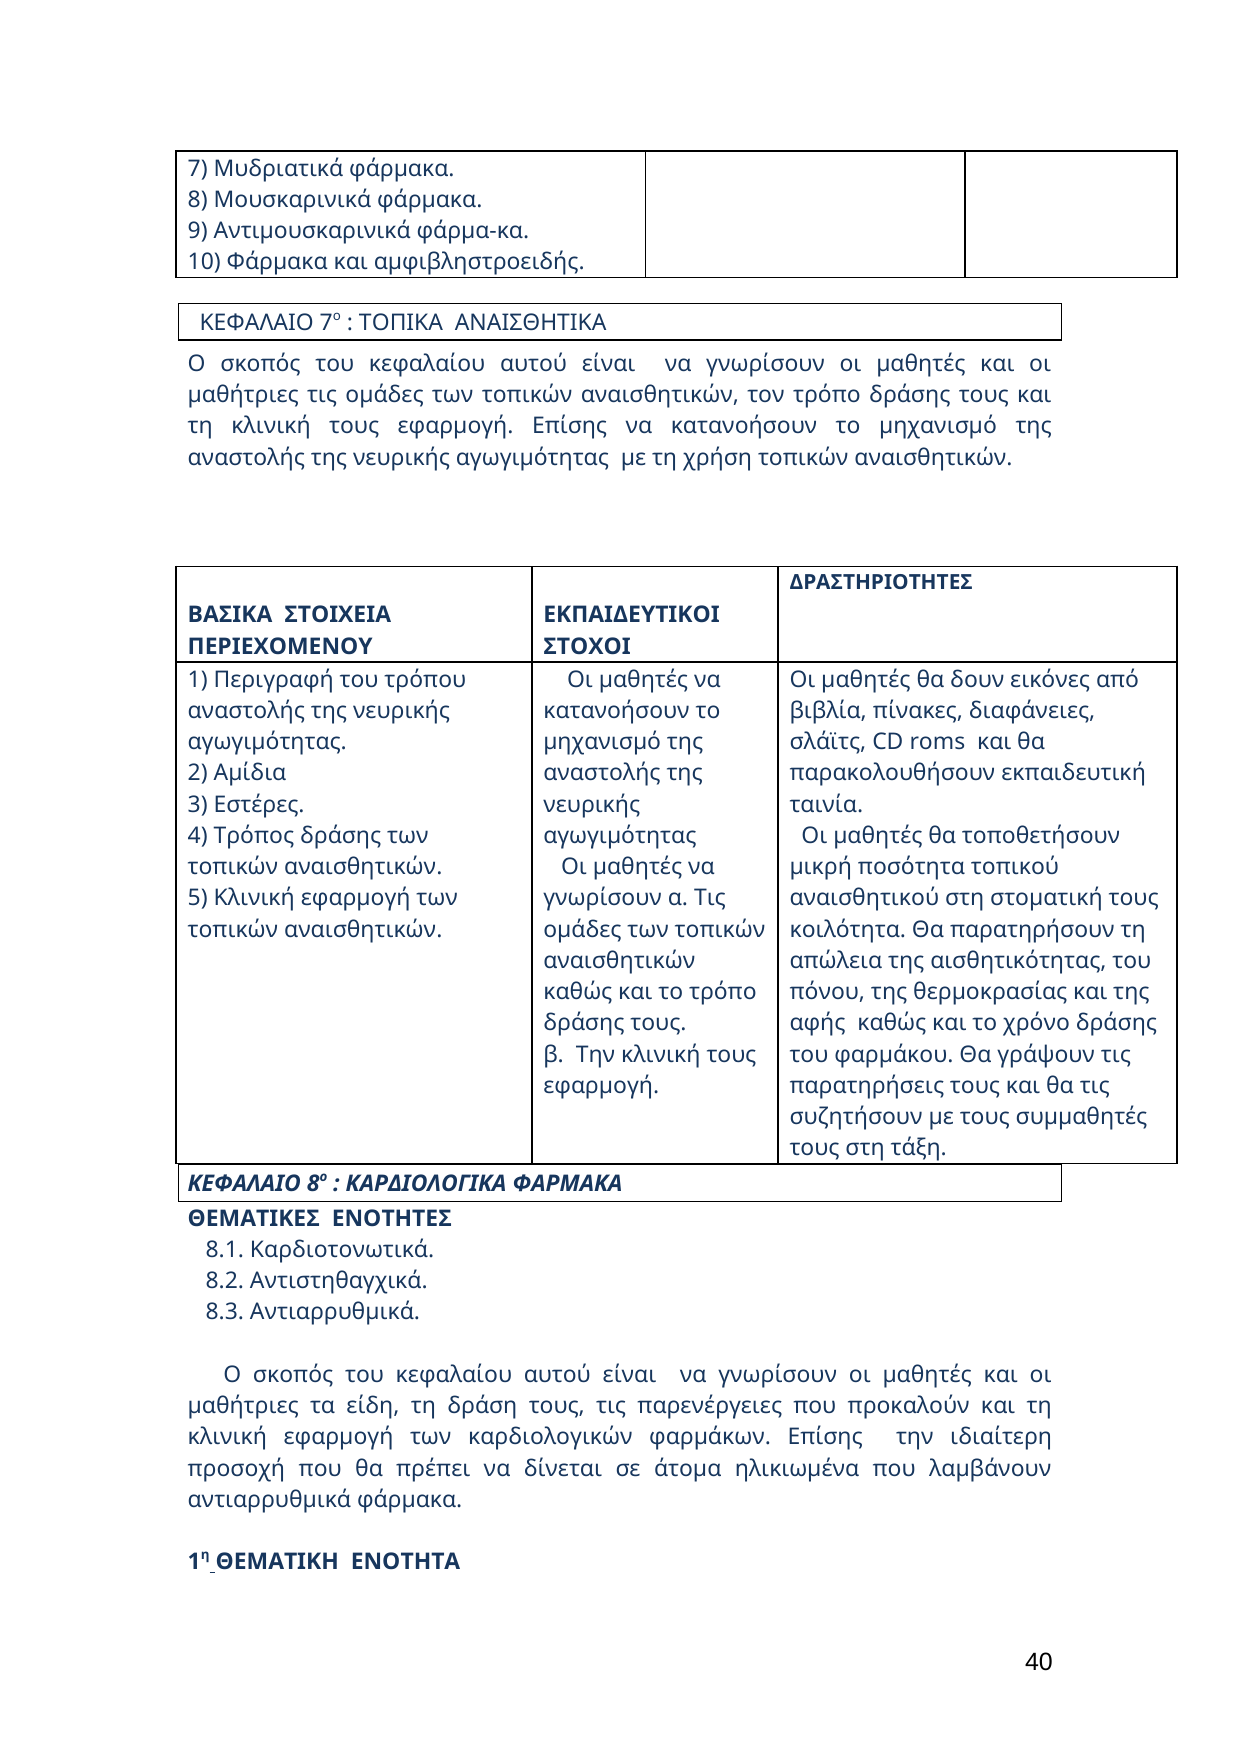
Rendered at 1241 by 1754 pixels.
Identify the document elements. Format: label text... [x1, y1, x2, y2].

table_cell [177, 152, 645, 277]
table_header ΔΡΑΣΤΗΡΙΟΤΗΤΕΣ [779, 567, 1176, 661]
table_cell 1) Περιγραφή του τρόπου αναστολής της νευρικής αγωγιμότητας. 2) Αμίδια 3) Εστέρες. 4) Τρόπος δράσης των τοπικών αναισθητικών. 5) Κλινική εφαρμογή των τοπικών αναισθητικών. [177, 663, 531, 1162]
text 8.3. Αντιαρρυθμικά. [187, 1295, 536, 1327]
text Ο σκοπός του κεφαλαίου αυτού είναι να γνωρίσουν οι μαθητές και οι μαθήτριες τα είδη, τη δράση τους, τις παρενέργειες που προκαλούν και τη κλινική εφαρμογή των καρδιολογικών φαρμάκων. Επίσης την ιδιαίτερη προσοχή που θα πρέπει να δίνεται σε άτομα ηλικιωμένα που λαμβάνουν αντιαρρυθμικά φάρμακα. [187, 1358, 1053, 1514]
table_cell Οι μαθητές θα δουν εικόνες από βιβλία, πίνακες, διαφάνειες, σλάϊτς, CD roms και θα παρακολουθήσουν εκπαιδευτική ταινία. Οι μαθητές θα τοποθετήσουν μικρή ποσότητα τοπικού αναισθητικού στη στοματική τους κοιλότητα. Θα παρατηρήσουν τη απώλεια της αισθητικότητας, του πόνου, της θερμοκρασίας και της αφής καθώς και το χρόνο δράσης του φαρμάκου. Θα γράψουν τις παρατηρήσεις τους και θα τις συζητήσουν με τους συμμαθητές τους στη τάξη. [779, 663, 1176, 1162]
subtitle ΚΕΦΑΛΑΙΟ 8ο : ΚΑΡΔΙΟΛΟΓΙΚΑ ΦΑΡΜΑΚΑ [179, 1165, 1061, 1201]
table_header ΕΚΠΑΙΔΕΥΤΙΚΟΙ ΣΤΟΧΟΙ [533, 567, 777, 661]
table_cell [646, 152, 964, 277]
table_header ΒΑΣΙΚΑ ΣΤΟΙΧΕΙΑ ΠΕΡΙΕΧΟΜΕΝΟΥ [177, 567, 531, 661]
subtitle ΚΕΦΑΛΑΙΟ 7ο : ΤΟΠΙΚΑ ΑΝΑΙΣΘΗΤΙΚΑ [179, 304, 1061, 339]
table_cell Οι μαθητές να κατανοήσουν το μηχανισμό της αναστολής της νευρικής αγωγιμότητας Οι μαθητές να γνωρίσουν α. Τις ομάδες των τοπικών αναισθητικών καθώς και το τρόπο δράσης τους. β. Την κλινική τους εφαρμογή. [533, 663, 777, 1162]
text Ο σκοπός του κεφαλαίου αυτού είναι να γνωρίσουν οι μαθητές και οι μαθήτριες τις ομάδες των τοπικών αναισθητικών, τον τρόπο δράσης τους και τη κλινική τους εφαρμογή. Επίσης να κατανοήσουν το μηχανισμό της αναστολής της νευρικής αγωγιμότητας με τη χρήση τοπικών αναισθητικών. [187, 347, 1053, 472]
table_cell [966, 152, 1176, 277]
subtitle ΘΕΜΑΤΙΚΕΣ ΕΝΟΤΗΤΕΣ [187, 1202, 1053, 1233]
text 8.1. Καρδιοτονωτικά. [187, 1233, 536, 1264]
text 1η ΘΕΜΑΤΙΚΗ ΕΝΟΤΗΤΑ [187, 1545, 1053, 1577]
text 8.2. Αντιστηθαγχικά. [187, 1264, 536, 1295]
